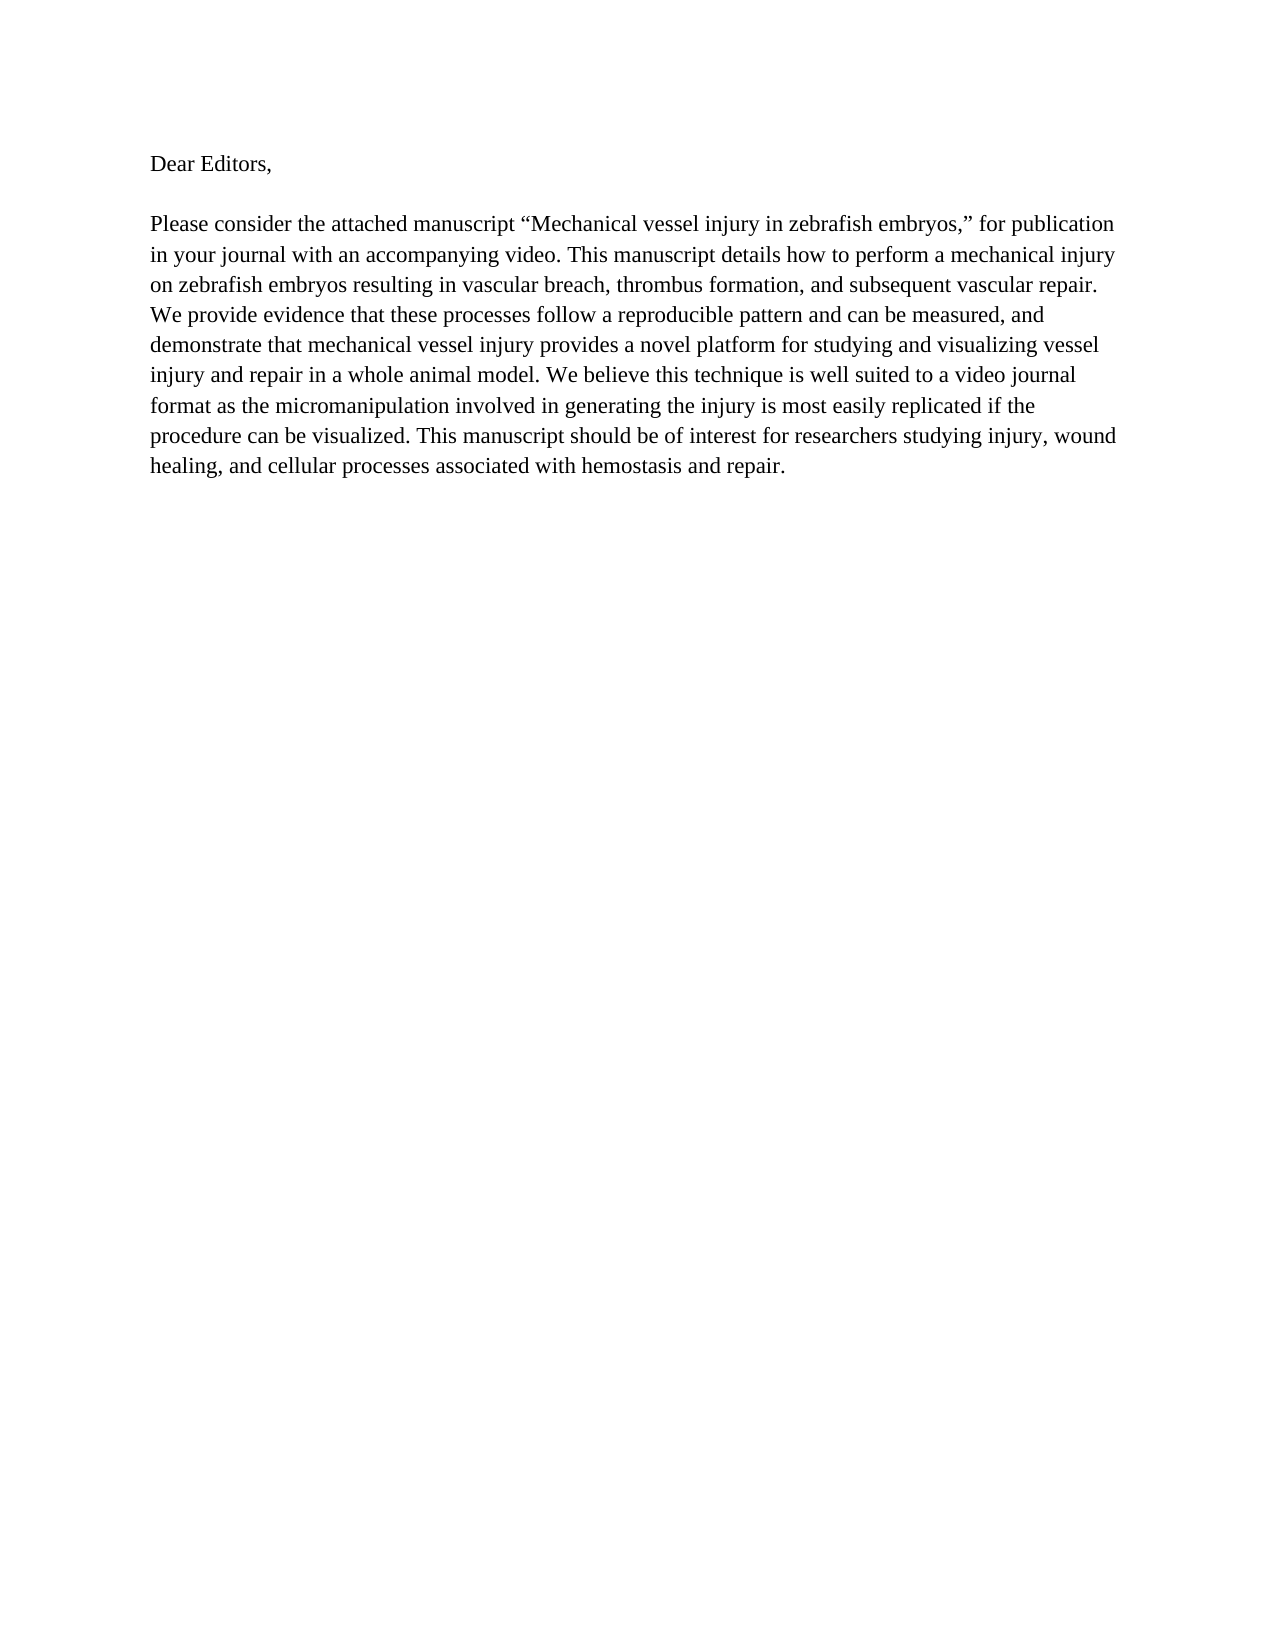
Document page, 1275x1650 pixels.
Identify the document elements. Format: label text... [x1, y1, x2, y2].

text Dear Editors, [150, 150, 1125, 176]
text Please consider the attached manuscript “Mechanical vessel injury in zebrafish embryos,” for publication in your journal with an accompanying video. This manuscript details how to perform a mechanical injury on zebrafish embryos resulting in vascular breach, thrombus formation, and subsequent vascular repair. We provide evidence that these processes follow a reproducible pattern and can be measured, and demonstrate that mechanical vessel injury provides a novel platform for studying and visualizing vessel injury and repair in a whole animal model. We believe this technique is well suited to a video journal format as the micromanipulation involved in generating the injury is most easily replicated if the procedure can be visualized. This manuscript should be of interest for researchers studying injury, wound healing, and cellular processes associated with hemostasis and repair. [150, 210, 1125, 478]
